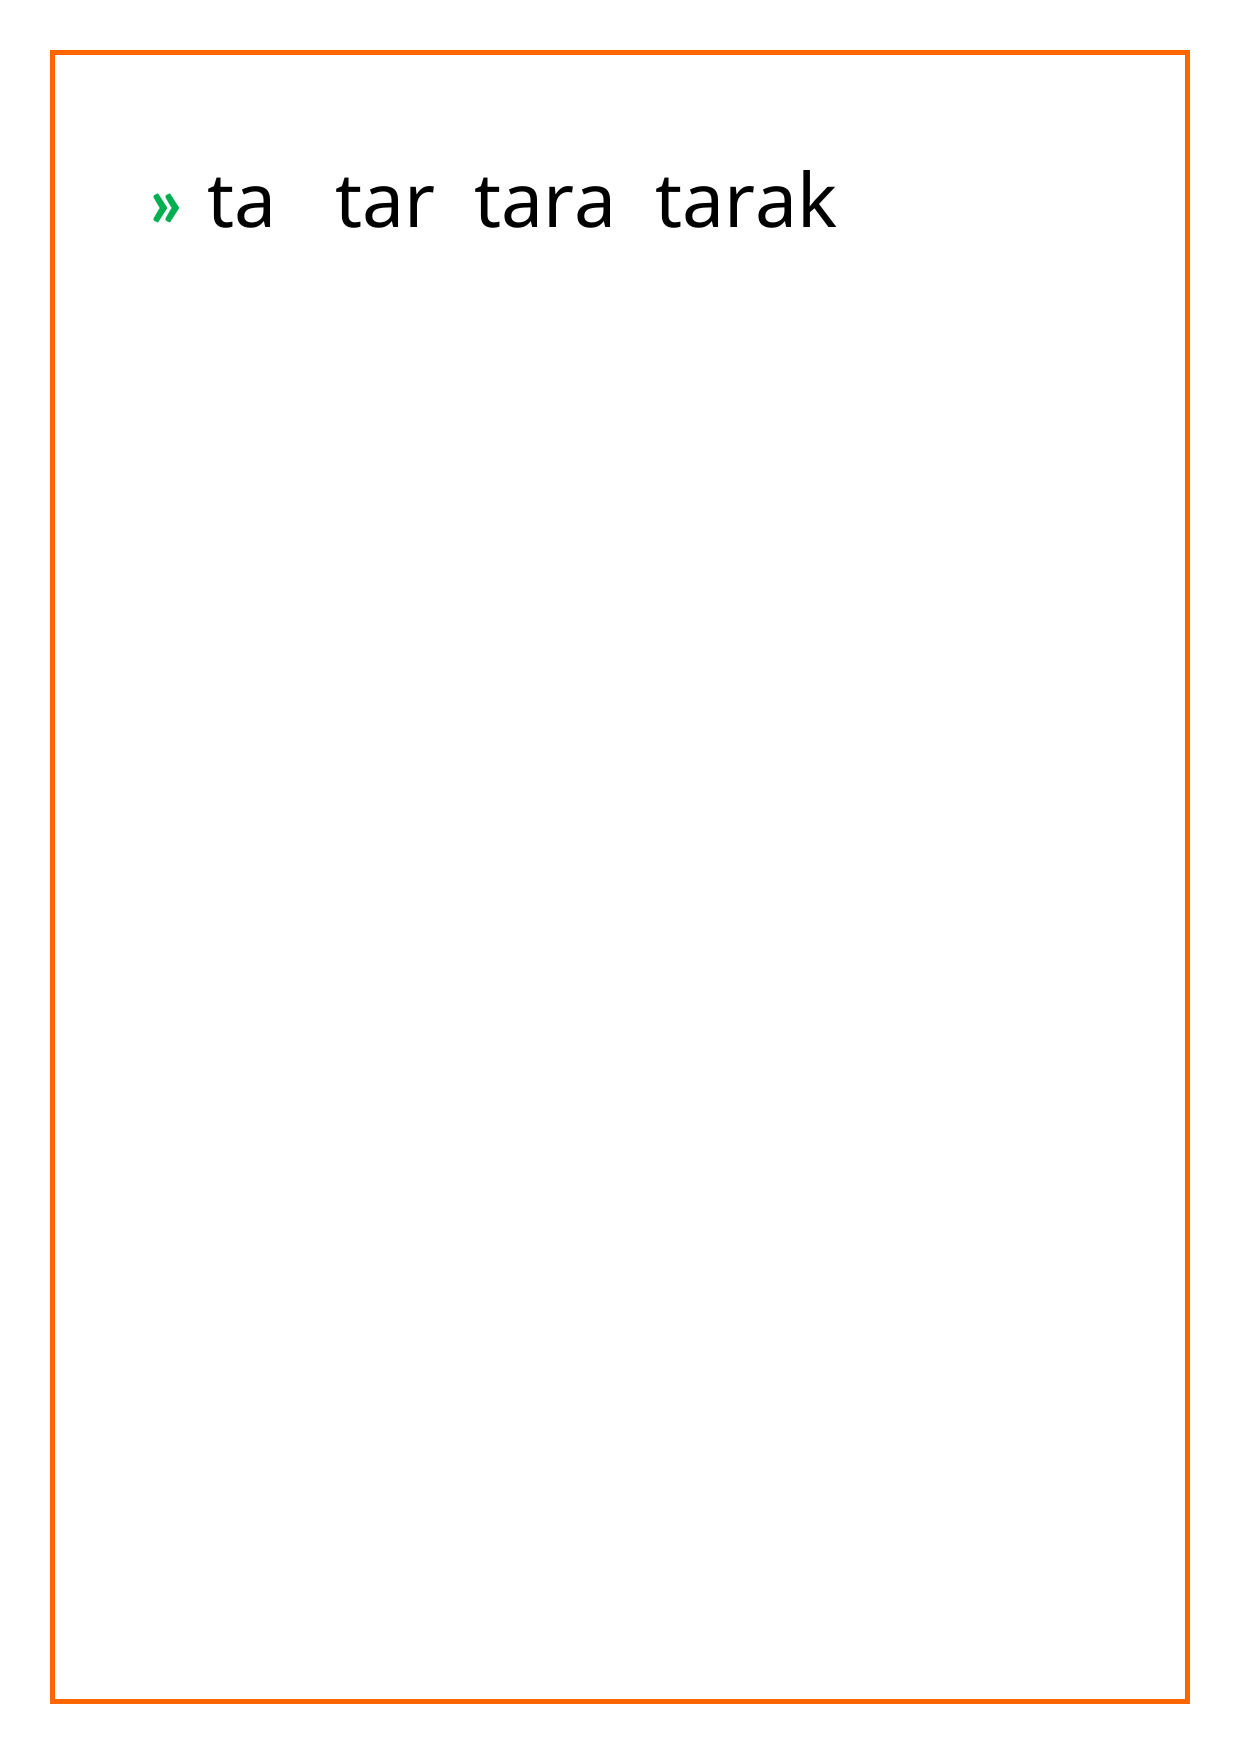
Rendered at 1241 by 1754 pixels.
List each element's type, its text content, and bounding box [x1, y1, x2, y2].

text » ta tar tara tarak [148, 148, 1093, 250]
